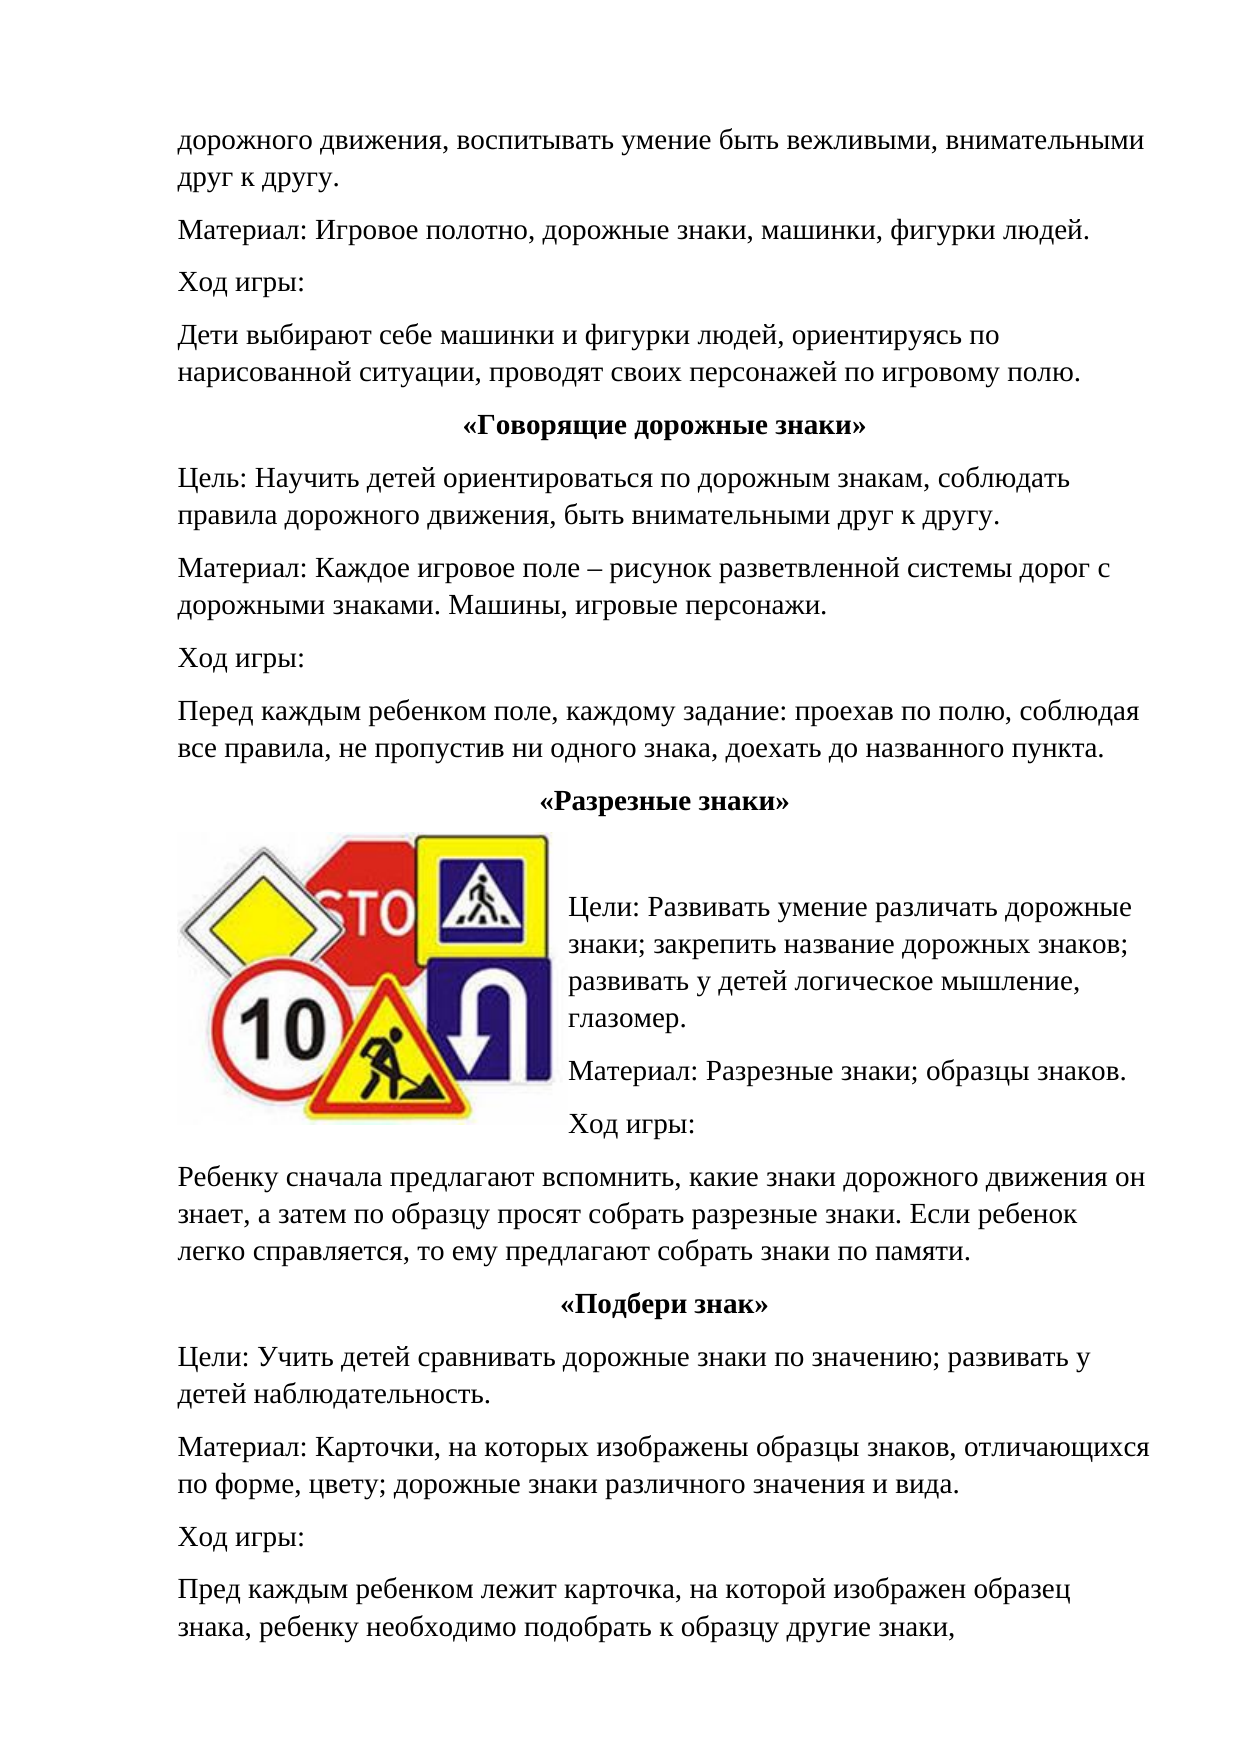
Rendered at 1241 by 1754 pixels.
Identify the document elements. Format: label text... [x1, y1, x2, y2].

text Цели: Развивать умение различать дорожные знаки; закрепить название дорожных знаков; развивать у детей логическое мышление, глазомер. [568, 885, 1152, 1034]
text Ход игры: [177, 1515, 1152, 1552]
text Перед каждым ребенком поле, каждому задание: проехав по полю, соблюдая все правила, не пропустив ни одного знака, доехать до названного пункта. [177, 689, 1152, 764]
text Ход игры: [177, 1102, 1152, 1139]
text Цели: Учить детей сравнивать дорожные знаки по значению; развивать у детей наблюдательность. [177, 1335, 1152, 1409]
text Цель: Научить детей ориентироваться по дорожным знакам, соблюдать правила дорожного движения, быть внимательными друг к другу. [177, 457, 1152, 531]
text Дети выбирают себе машинки и фигурки людей, ориентируясь по нарисованной ситуации, проводят своих персонажей по игровому полю. [177, 314, 1152, 388]
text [177, 1568, 1152, 1642]
text Материал: Игровое полотно, дорожные знаки, машинки, фигурки людей. [177, 208, 1152, 245]
text Материал: Разрезные знаки; образцы знаков. [568, 1049, 1152, 1087]
text Материал: Каждое игровое поле – рисунок разветвленной системы дорог с дорожными знаками. Машины, игровые персонажи. [177, 547, 1152, 621]
text Ребенку сначала предлагают вспомнить, какие знаки дорожного движения он знает, а затем по образцу просят собрать разрезные знаки. Если ребенок легко справляется, то ему предлагают собрать знаки по памяти. [177, 1155, 1152, 1267]
text Материал: Карточки, на которых изображены образцы знаков, отличающихся по форме, цвету; дорожные знаки различного значения и вида. [177, 1425, 1152, 1499]
text Ход игры: [177, 261, 1152, 298]
text Ход игры: [177, 637, 1152, 674]
picture [177, 832, 568, 1125]
text «Подбери знак» [177, 1282, 1152, 1319]
text «Говорящие дорожные знаки» [177, 404, 1152, 441]
text «Разрезные знаки» [177, 779, 1152, 817]
